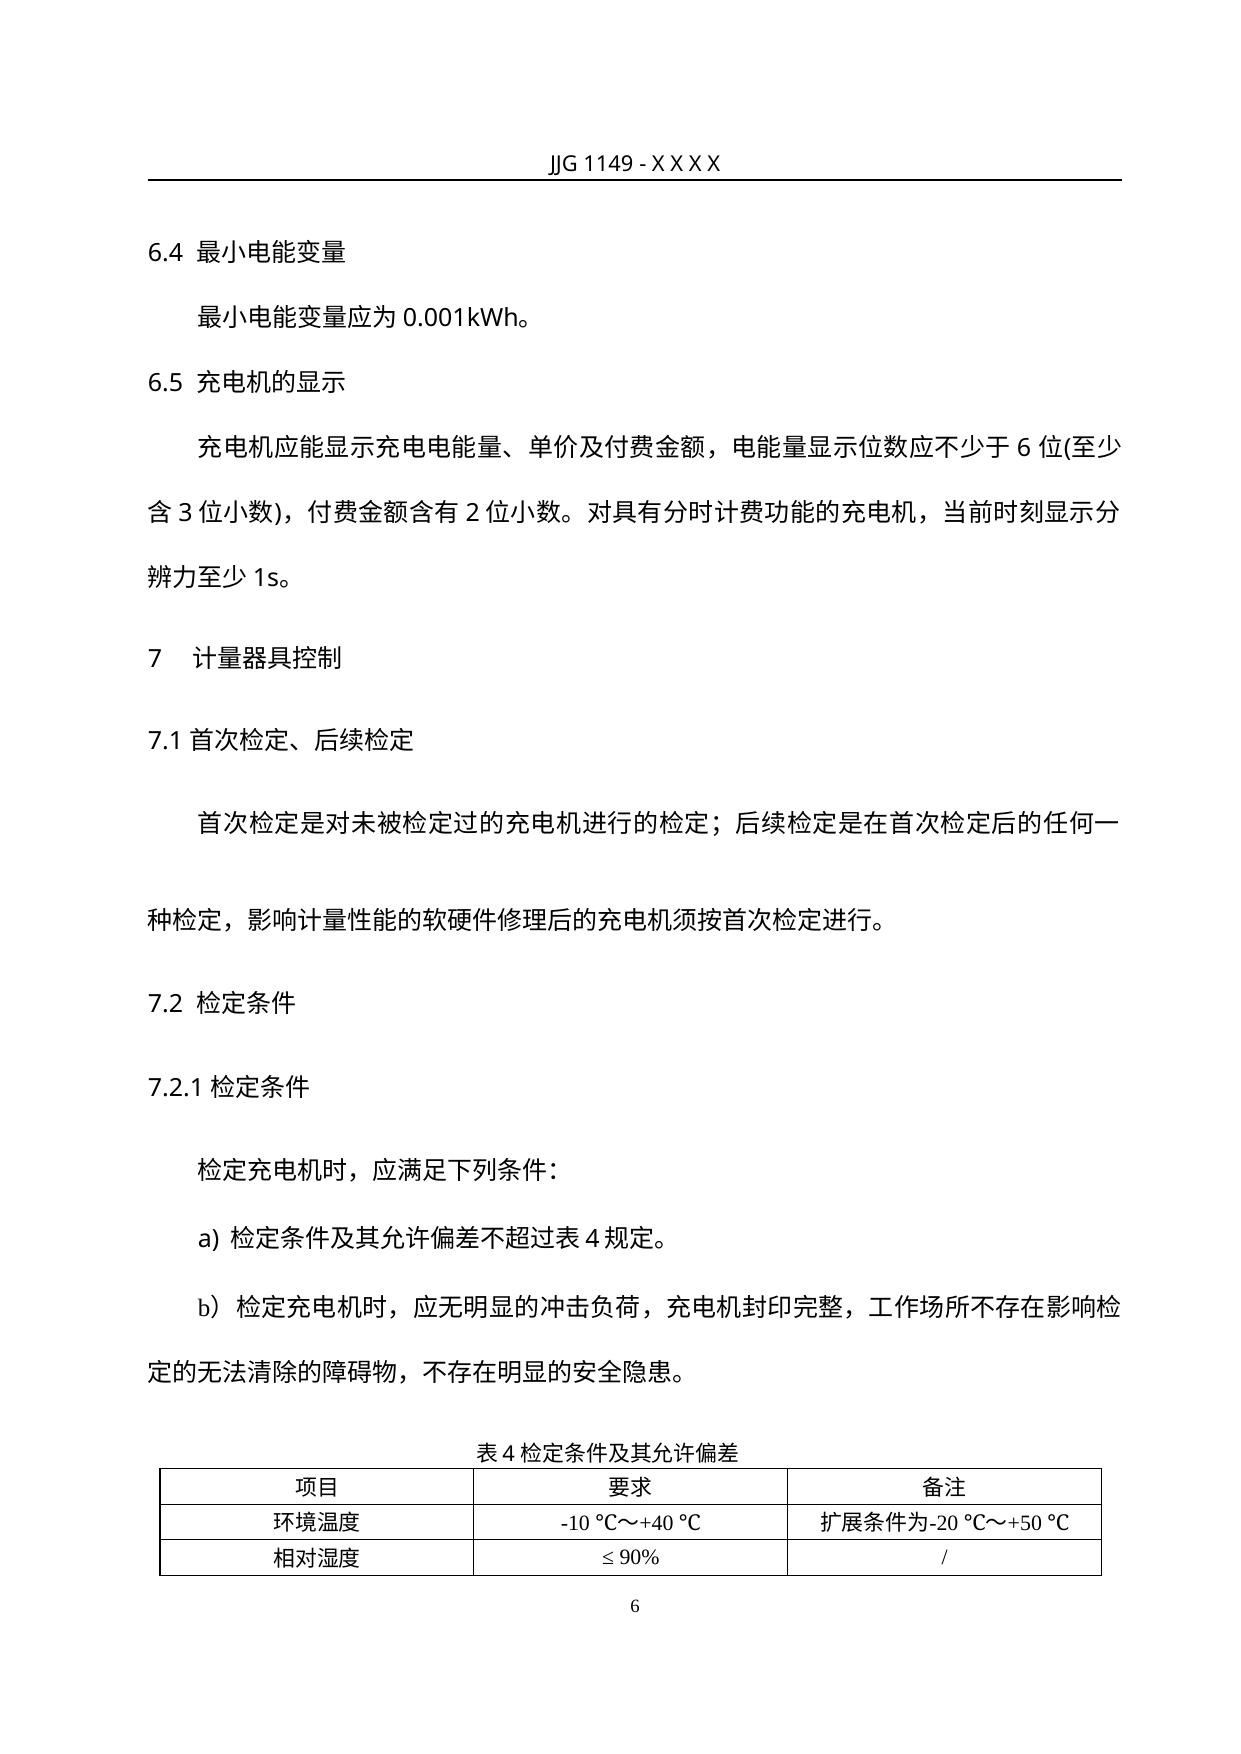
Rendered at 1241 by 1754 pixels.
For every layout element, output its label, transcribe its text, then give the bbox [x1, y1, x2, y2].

text 6.4 最小电能变量 [148, 218, 1122, 283]
text 表4 检定条件及其允许偏差 [148, 1436, 1122, 1468]
text b）检定充电机时，应无明显的冲击负荷，充电机封印完整，工作场所不存在影响检定的无法清除的障碍物，不存在明显的安全隐患。 [148, 1273, 1122, 1403]
table_cell -10 ℃～+40 ℃ [474, 1505, 787, 1539]
text 最小电能变量应为0.001kWh。 [148, 283, 1122, 348]
table_header 项目 [161, 1469, 473, 1504]
text 首次检定是对未被检定过的充电机进行的检定；后续检定是在首次检定后的任何一种检定，影响计量性能的软硬件修理后的充电机须按首次检定进行。 [148, 789, 1122, 951]
list 检定条件及其允许偏差不超过表4规定。 [148, 1219, 1122, 1255]
text 7.1 首次检定、后续检定 [148, 706, 1122, 771]
text 7.2 检定条件 [148, 969, 1122, 1034]
table_cell 扩展条件为-20 ℃～+50 ℃ [788, 1505, 1101, 1539]
table_cell 环境温度 [161, 1505, 473, 1539]
table_header 备注 [788, 1469, 1101, 1504]
text 6.5 充电机的显示 [148, 348, 1122, 413]
table_cell 相对湿度 [161, 1540, 473, 1574]
text 7.2.1 检定条件 [148, 1053, 1122, 1118]
table_cell / [788, 1540, 1101, 1574]
table_header 要求 [474, 1469, 787, 1504]
text 检定充电机时，应满足下列条件： [148, 1136, 1122, 1201]
text 充电机应能显示充电电能量、单价及付费金额，电能量显示位数应不少于6 位(至少含3位小数)，付费金额含有2位小数。对具有分时计费功能的充电机，当前时刻显示分辨力至少1s。 [148, 413, 1122, 608]
subtitle 计量器具控制 [148, 624, 1122, 689]
table_cell ≤ 90% [474, 1540, 787, 1574]
